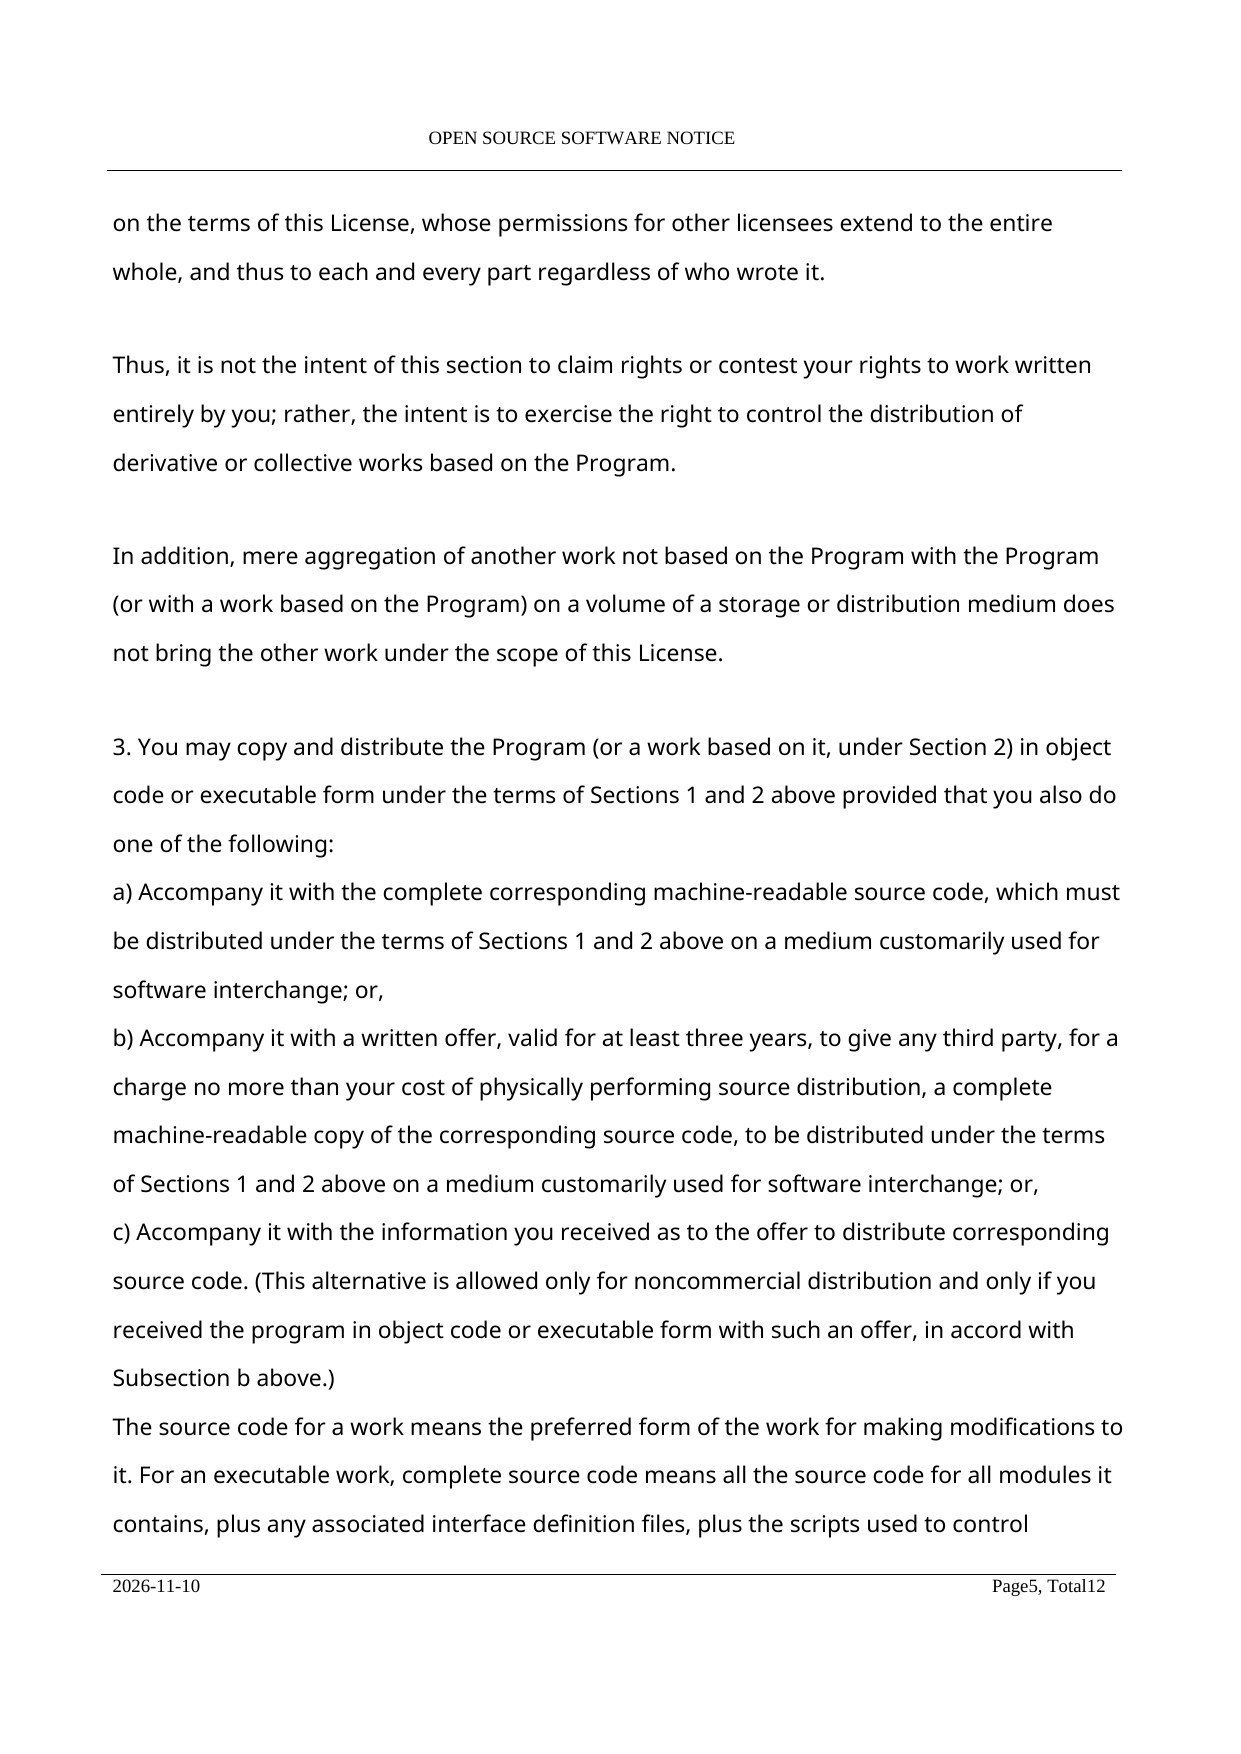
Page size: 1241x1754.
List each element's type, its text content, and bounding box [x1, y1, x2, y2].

text b) Accompany it with a written offer, valid for at least three years, to give any third party, for a charge no more than your cost of physically performing source distribution, a complete machine-readable copy of the corresponding source code, to be distributed under the terms of Sections 1 and 2 above on a medium customarily used for software interchange; or, [112, 1021, 1128, 1200]
text Thus, it is not the intent of this section to claim rights or contest your rights to work written entirely by you; rather, the intent is to exercise the right to control the distribution of derivative or collective works based on the Program. [112, 348, 1128, 478]
text c) Accompany it with the information you received as to the offer to distribute corresponding source code. (This alternative is allowed only for noncommercial distribution and only if you received the program in object code or executable form with such an offer, in accord with Subsection b above.) [112, 1215, 1128, 1394]
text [112, 206, 1128, 288]
text 3. You may copy and distribute the Program (or a work based on it, under Section 2) in object code or executable form under the terms of Sections 1 and 2 above provided that you also do one of the following: [112, 730, 1128, 860]
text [112, 1410, 1128, 1540]
text In addition, mere aggregation of another work not based on the Program with the Program (or with a work based on the Program) on a volume of a storage or distribution medium does not bring the other work under the scope of this License. [112, 539, 1128, 669]
text a) Accompany it with the complete corresponding machine-readable source code, which must be distributed under the terms of Sections 1 and 2 above on a medium customarily used for software interchange; or, [112, 875, 1128, 1005]
